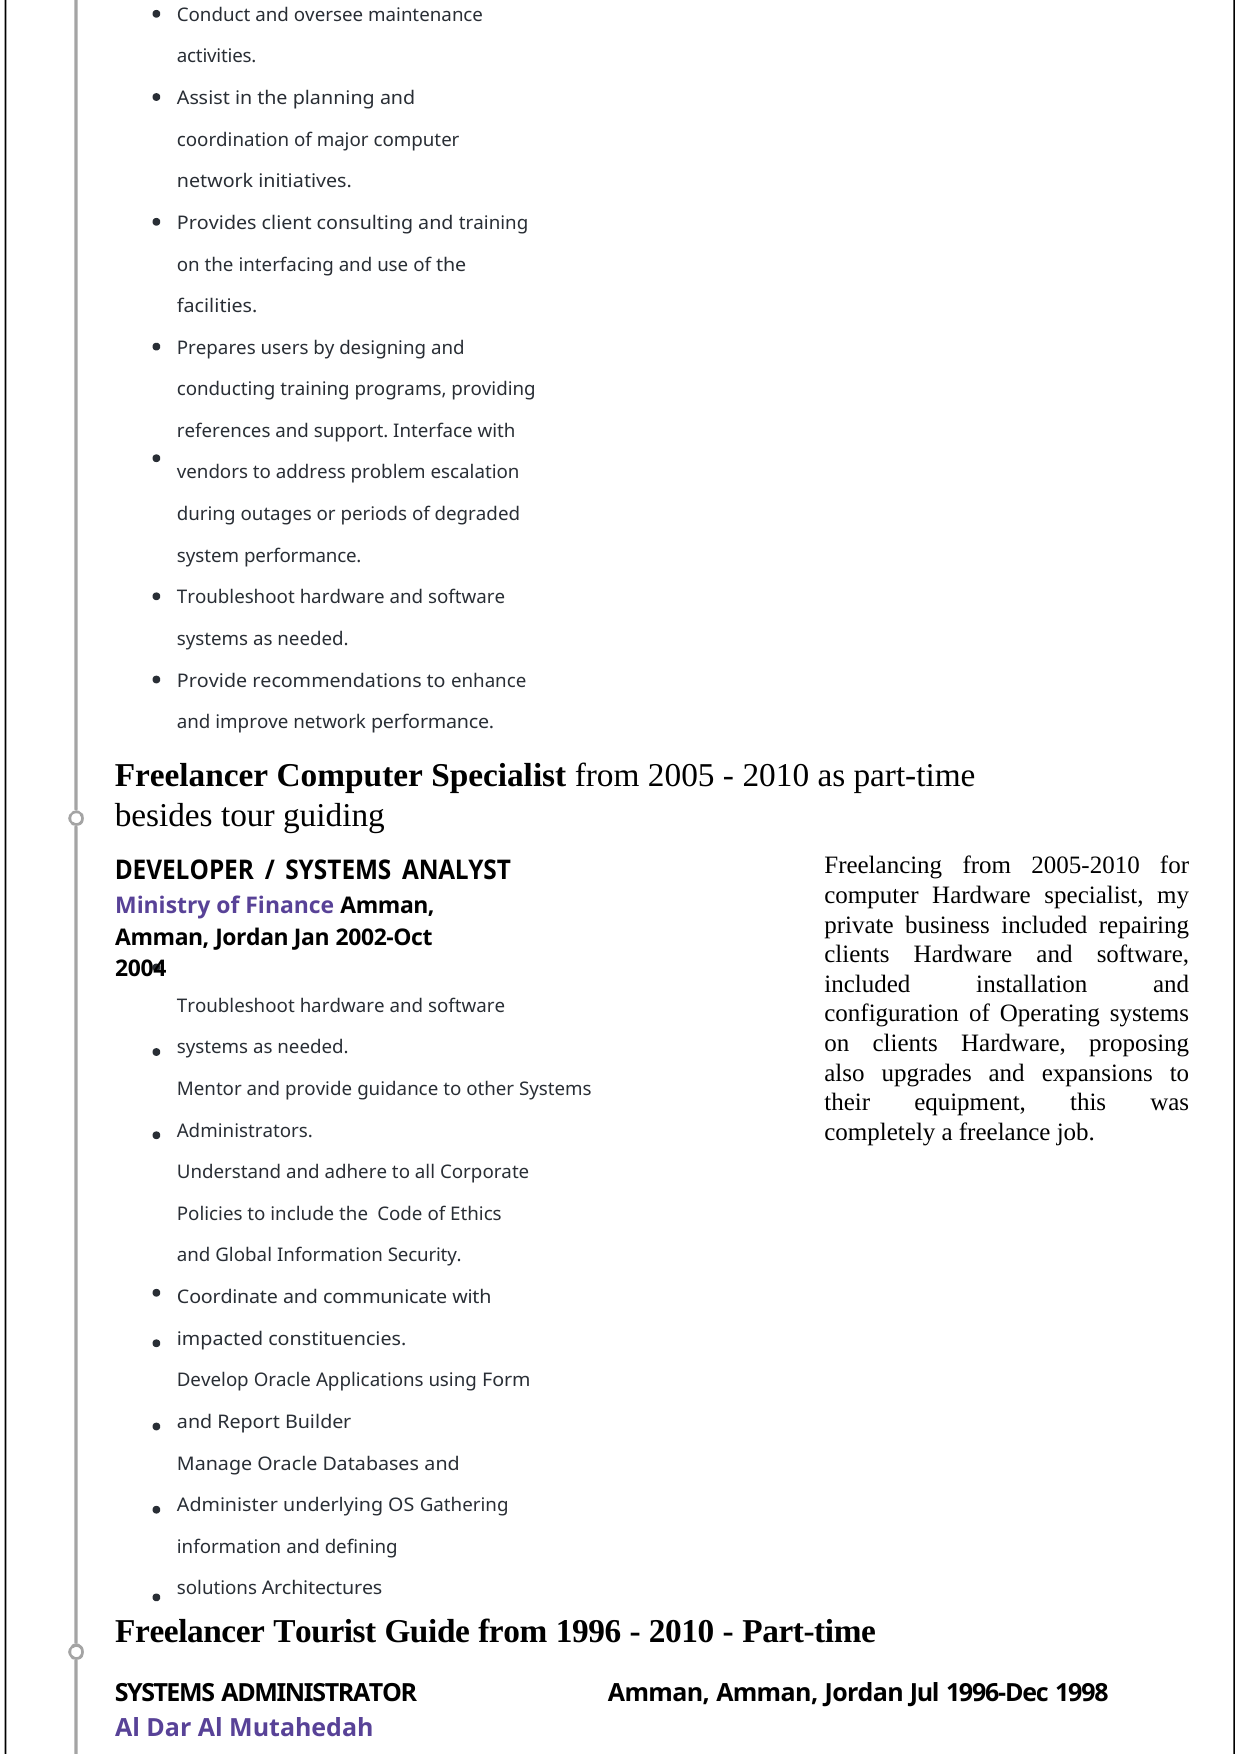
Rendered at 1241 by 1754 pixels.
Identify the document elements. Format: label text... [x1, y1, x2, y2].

text Mentor and provide guidance to other Systems Administrators. [177, 1075, 598, 1142]
text Provides client consulting and training on the interfacing and use of the facilities. [177, 209, 528, 318]
text Coordinate and communicate with impacted constituencies. [177, 1283, 533, 1351]
text Freelancing from 2005-2010 for computer Hardware specialist, my private business included repairing clients Hardware and software, included installation and configuration of Operating systems on clients Hardware, proposing also upgrades and expansions to their equipment, this was completely a freelance job. [824, 851, 1189, 1146]
text Al Dar Al Mutahedah Amman, Amman, Jordan Jul 1996-Dec 1998 [115, 1710, 471, 1744]
text Prepares users by designing and conducting training programs, providing references and support. Interface with vendors to address problem escalation during outages or periods of degraded system performance. [177, 334, 538, 567]
text Al Dar Al Mutahedah Amman, Amman, Jordan Jul 1996-Dec 1998 [608, 1674, 1215, 1708]
text Develop Oracle Applications using Form and Report Builder [177, 1367, 533, 1434]
text Conduct and oversee maintenance activities. [177, 1, 528, 68]
subtitle Freelancer Tourist Guide from 1996 - 2010 - Part-time [115, 1611, 1215, 1650]
picture [68, 1643, 84, 1660]
text Assist in the planning and coordination of major computer network initiatives. [177, 84, 528, 193]
text Troubleshoot hardware and software systems as needed. [177, 584, 528, 651]
picture [68, 810, 84, 826]
text Provide recommendations to enhance and improve network performance. [177, 667, 528, 734]
text DEVELOPER / SYSTEMS ANALYST [114, 851, 598, 887]
subtitle SYSTEMS ADMINISTRATOR [114, 1674, 471, 1708]
text Troubleshoot hardware and software systems as needed. [177, 992, 533, 1059]
subtitle Ministry of Finance Amman, Amman, Jordan Jan 2002-Oct 2004 [115, 889, 461, 983]
text Manage Oracle Databases and Administer underlying OS Gathering information and defining [177, 1450, 521, 1558]
text Understand and adhere to all Corporate Policies to include the Code of Ethics and Global Information Security. [177, 1158, 533, 1267]
text solutions Architectures [177, 1575, 598, 1600]
text Freelancer Computer Specialist from 2005 - 2010 as part-time besides tour guiding [114, 756, 1066, 833]
